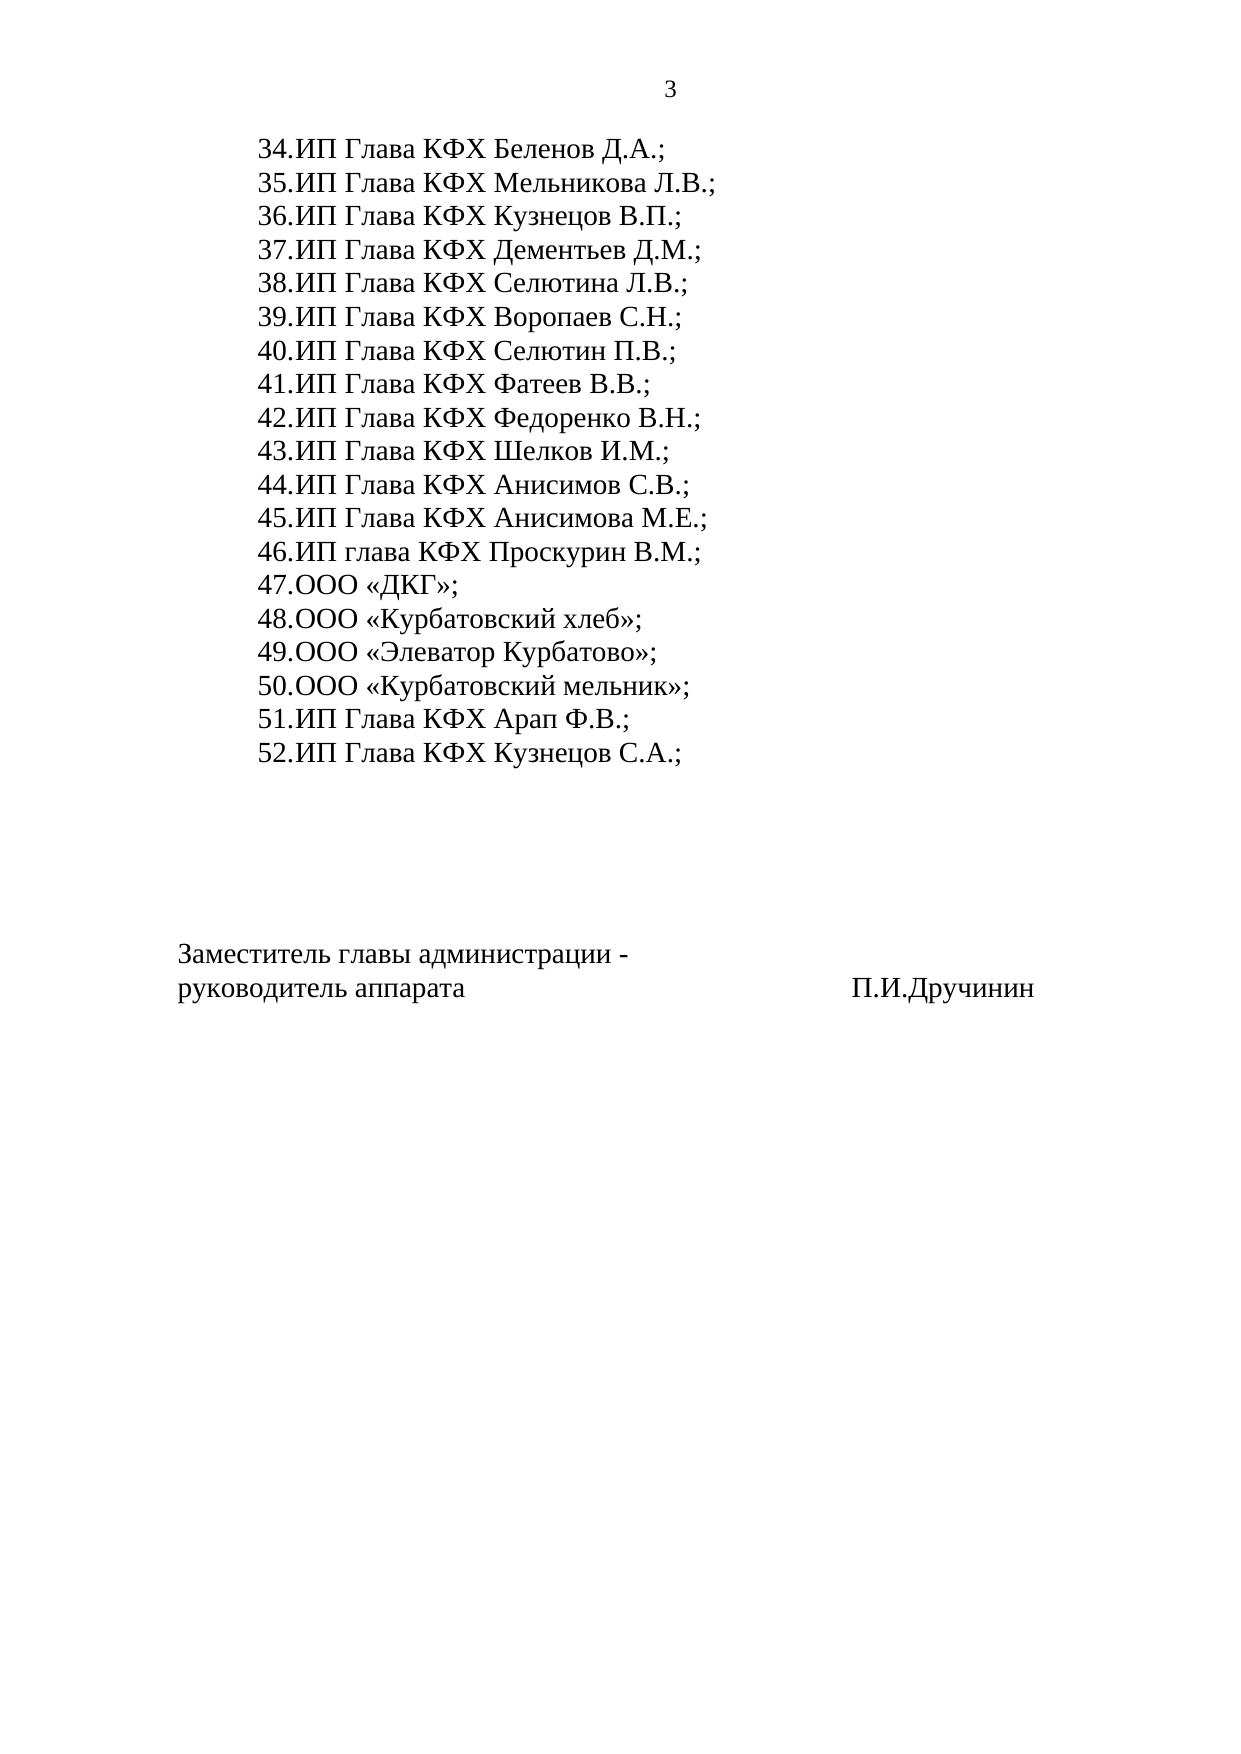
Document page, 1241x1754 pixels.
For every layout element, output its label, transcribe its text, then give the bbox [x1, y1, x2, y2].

list ИП Глава КФХ Арап Ф.В.; [257, 702, 1163, 735]
list ИП Глава КФХ Анисимов С.В.; [257, 467, 1163, 500]
list ООО «ДКГ»; [257, 567, 1163, 601]
list ИП Глава КФХ Шелков И.М.; [257, 433, 1163, 467]
list ИП Глава КФХ Селютина Л.В.; [257, 266, 1163, 299]
list ООО «Курбатовский мельник»; [257, 668, 1163, 702]
list ИП Глава КФХ Беленов Д.А.; [257, 131, 1163, 165]
list ИП глава КФХ Проскурин В.М.; [257, 534, 1163, 567]
text руководитель аппарата П.И.Дручинин [177, 970, 1163, 1003]
list ООО «Курбатовский хлеб»; [257, 601, 1163, 634]
list ИП Глава КФХ Воропаев С.Н.; [257, 299, 1163, 333]
list ООО «Элеватор Курбатово»; [257, 634, 1163, 668]
list ИП Глава КФХ Фатеев В.В.; [257, 366, 1163, 400]
list ИП Глава КФХ Мельникова Л.В.; [257, 165, 1163, 198]
list ИП Глава КФХ Дементьев Д.М.; [257, 232, 1163, 266]
list ИП Глава КФХ Кузнецов В.П.; [257, 198, 1163, 232]
list ИП Глава КФХ Селютин П.В.; [257, 333, 1163, 366]
list ИП Глава КФХ Кузнецов С.А.; [257, 735, 1163, 769]
text Заместитель главы администрации - [177, 936, 1163, 970]
list ИП Глава КФХ Федоренко В.Н.; [257, 400, 1163, 433]
list ИП Глава КФХ Анисимова М.Е.; [257, 500, 1163, 534]
